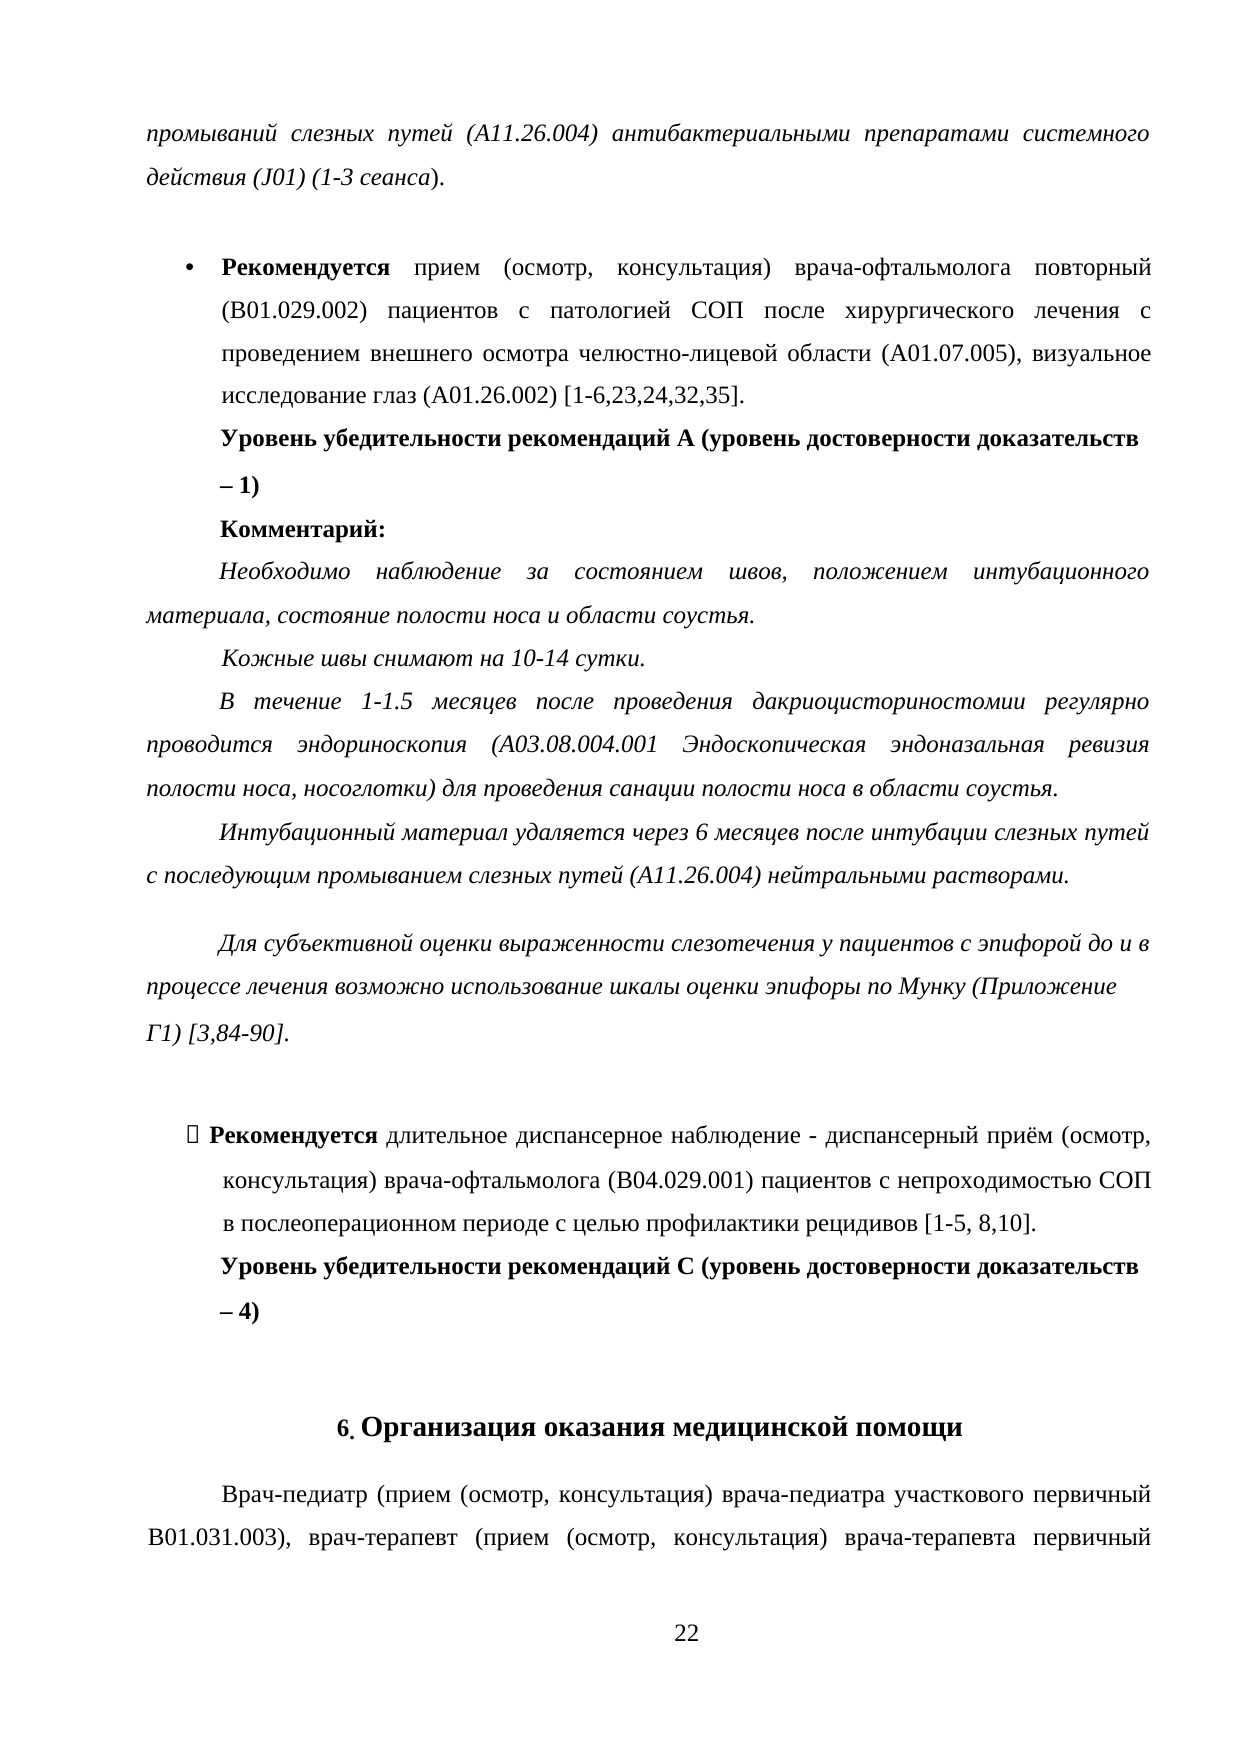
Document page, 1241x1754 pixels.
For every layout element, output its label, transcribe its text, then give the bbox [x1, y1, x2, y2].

list 1) [220, 470, 1152, 499]
text Интубационный материал удаляется через 6 месяцев после интубации слезных путей с последующим промыванием слезных путей (А11.26.004) нейтральными растворами. [146, 817, 1152, 889]
text Уровень убедительности рекомендаций А (уровень достоверности доказательств [220, 423, 1152, 452]
text Необходимо наблюдение за состоянием швов, положением интубационного материала, состояние полости носа и области соустья. [146, 556, 1152, 628]
text Уровень убедительности рекомендаций С (уровень достоверности доказательств [220, 1251, 1152, 1279]
subtitle 6. Организация оказания медицинской помощи [149, 1400, 1150, 1444]
text Г1) [3,84-90]. [146, 1018, 1152, 1047]
text  Рекомендуется длительное диспансерное наблюдение - диспансерный приём (осмотр, консультация) врача-офтальмолога (В04.029.001) пациентов с непроходимостью СОП в послеоперационном периоде с целью профилактики рецидивов [1-5, 8,10]. [185, 1117, 1152, 1236]
text Для субъективной оценки выраженности слезотечения у пациентов с эпифорой до и в процессе лечения возможно использование шкалы оценки эпифоры по Мунку (Приложение [146, 928, 1152, 1000]
text – 4) [220, 1296, 1152, 1325]
list Рекомендуется прием (осмотр, консультация) врача-офтальмолога повторный (B01.029.002) пациентов с патологией СОП после хирургического лечения с проведением внешнего осмотра челюстно-лицевой области (А01.07.005), визуальное исследование глаз (А01.26.002) [1-6,23,24,32,35]. [185, 252, 1152, 409]
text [146, 118, 1152, 191]
text Комментарий: [220, 514, 1152, 542]
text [148, 1479, 1152, 1551]
text Кожные швы снимают на 10-14 сутки. [221, 643, 1152, 672]
text В течение 1-1.5 месяцев после проведения дакриоцисториностомии регулярно проводится эндориноскопия (А03.08.004.001 Эндоскопическая эндоназальная ревизия полости носа, носоглотки) для проведения санации полости носа в области соустья. [146, 686, 1152, 802]
